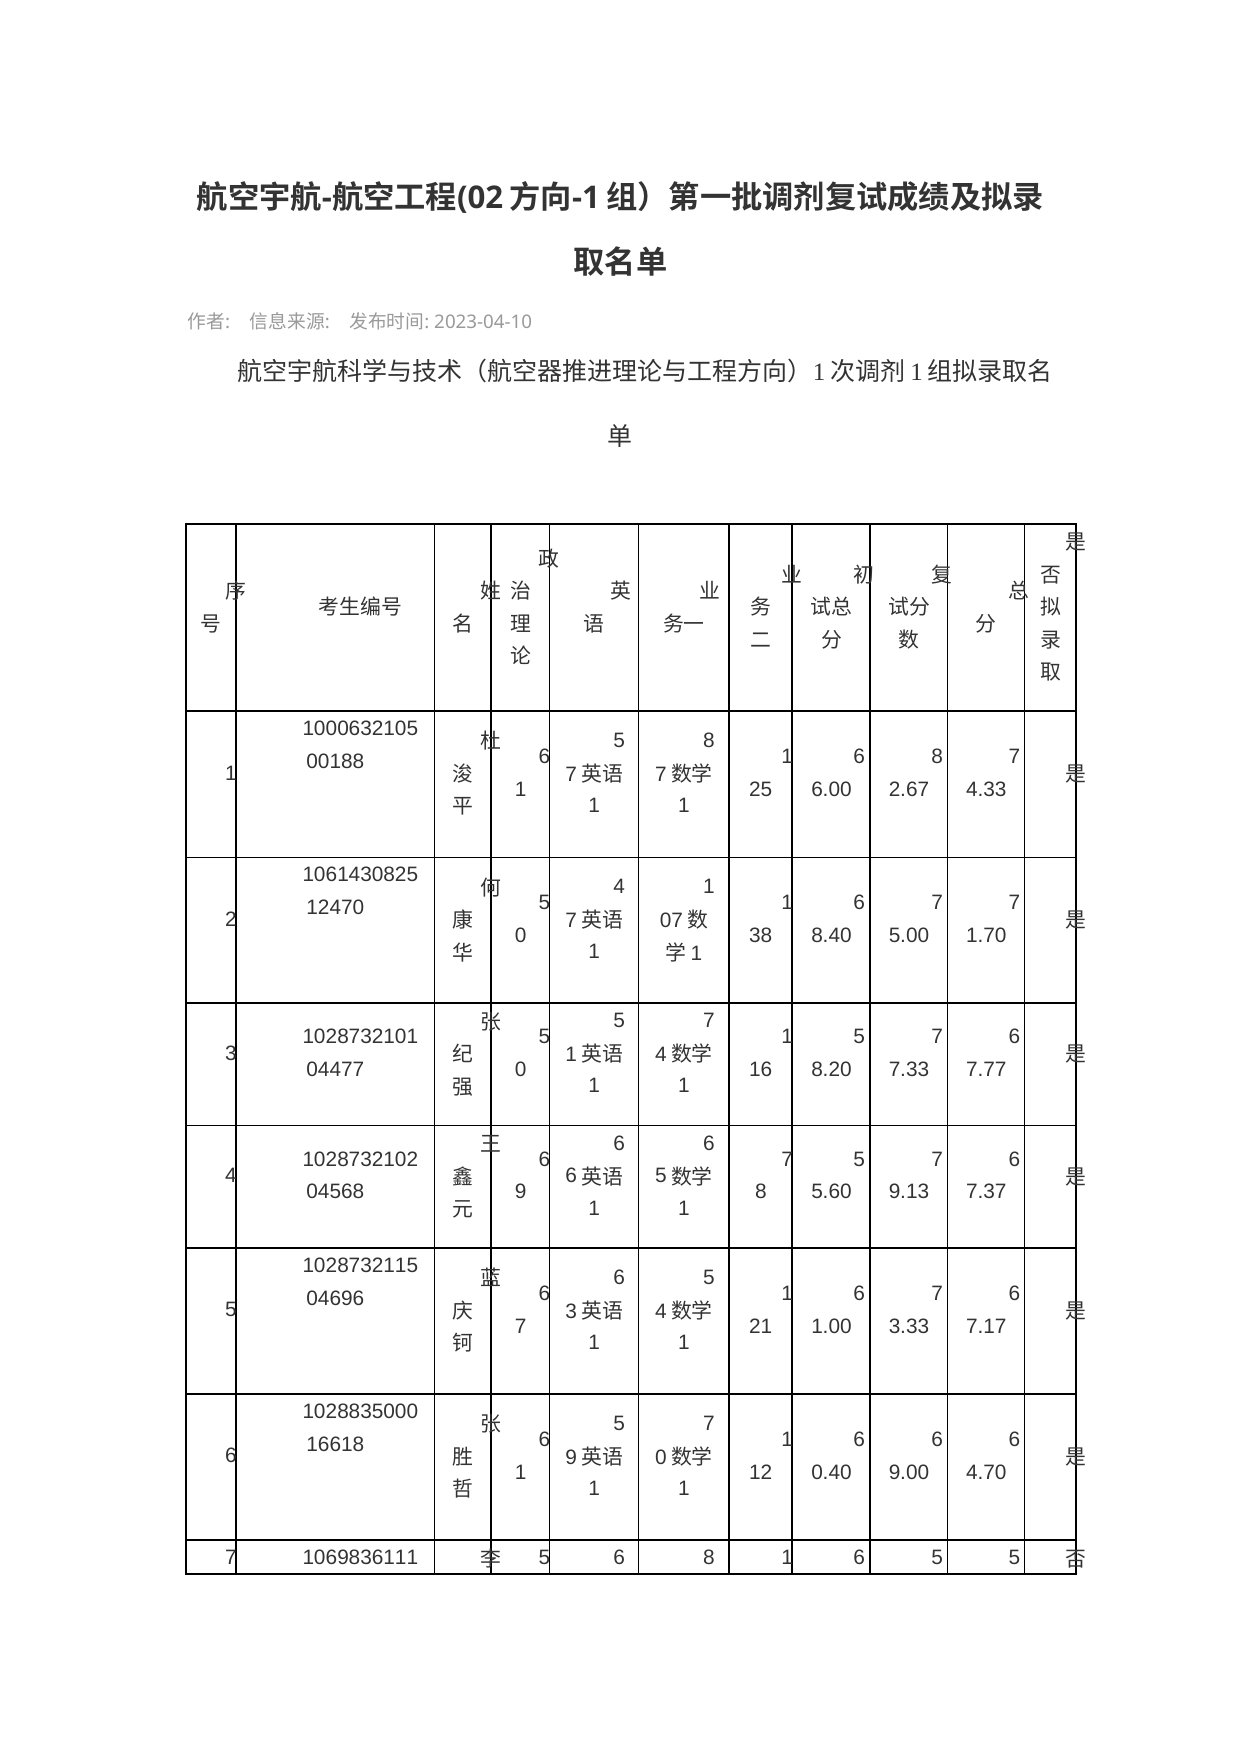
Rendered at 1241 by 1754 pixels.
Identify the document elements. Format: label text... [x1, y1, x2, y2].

table_cell 67 [492, 1249, 549, 1393]
table_header 英语 [550, 525, 638, 710]
table_header 复试分数 [871, 525, 947, 710]
table_cell 102873210104477 [237, 1004, 434, 1125]
table_cell 5 [187, 1249, 235, 1393]
table_cell 67英语2 [550, 1541, 638, 1573]
table_cell 102873210204568 [237, 1126, 434, 1247]
table_cell 61 [492, 712, 549, 856]
text 航空宇航科学与技术（航空器推进理论与工程方向）1次调剂1组拟录取名单 [187, 337, 1053, 467]
table_cell 杜浚平 [435, 712, 490, 856]
table_cell 7 [187, 1541, 235, 1573]
table_cell 82数学2 [639, 1541, 728, 1573]
table_cell 106143082512470 [237, 858, 434, 1002]
table_cell 56 [492, 1541, 549, 1573]
table_cell 57英语1 [550, 712, 638, 856]
table_cell 王鑫元 [435, 1126, 490, 1247]
table_cell 4 [187, 1126, 235, 1247]
table_cell 54数学1 [639, 1249, 728, 1393]
table_cell 6 [187, 1395, 235, 1539]
table_cell 67.77 [948, 1004, 1024, 1125]
table_header 总分 [948, 525, 1024, 710]
table_cell 是 [1025, 712, 1075, 856]
table_cell 106983611106967 [237, 1541, 434, 1573]
table_cell 67.17 [948, 1249, 1024, 1393]
table_cell 79.13 [871, 1126, 947, 1247]
table_cell 57.33 [871, 1541, 947, 1573]
table_cell 66.00 [793, 712, 869, 856]
table_header 考生编号 [237, 525, 434, 710]
table_cell 58.20 [793, 1004, 869, 1125]
table_header 初试总分 [793, 525, 869, 710]
table_cell 何康华 [435, 858, 490, 1002]
table_header 政治理论 [492, 525, 549, 710]
table_cell 61.00 [793, 1249, 869, 1393]
table_cell 61 [492, 1395, 549, 1539]
table_cell 李续航 [435, 1541, 490, 1573]
table_cell 71.70 [948, 858, 1024, 1002]
table_cell 100063210500188 [237, 712, 434, 856]
table_cell 77.33 [871, 1004, 947, 1125]
table_cell 108 [730, 1541, 791, 1573]
table_cell 是 [1025, 1004, 1075, 1125]
table_cell 59英语1 [550, 1395, 638, 1539]
table_cell 102883500016618 [237, 1395, 434, 1539]
table_cell 116 [730, 1004, 791, 1125]
table_header 是否拟录取 [1025, 525, 1075, 710]
table_cell 55.60 [793, 1126, 869, 1247]
table_cell 蓝庆钶 [435, 1249, 490, 1393]
table_cell 60.40 [793, 1395, 869, 1539]
table_cell 102873211504696 [237, 1249, 434, 1393]
table_cell 51英语1 [550, 1004, 638, 1125]
table_cell 78 [730, 1126, 791, 1247]
table_cell 62.60 [793, 1541, 869, 1573]
table_cell 69.00 [871, 1395, 947, 1539]
table_cell 65数学1 [639, 1126, 728, 1247]
table_cell 121 [730, 1249, 791, 1393]
table_cell 73.33 [871, 1249, 947, 1393]
table_cell 74.33 [948, 712, 1024, 856]
table_cell 67.37 [948, 1126, 1024, 1247]
table_cell 64.70 [948, 1395, 1024, 1539]
table_cell 66英语1 [550, 1126, 638, 1247]
table_cell 112 [730, 1395, 791, 1539]
table_cell 138 [730, 858, 791, 1002]
table_cell 张胜哲 [435, 1395, 490, 1539]
table_cell 107数学1 [639, 858, 728, 1002]
table_cell 87数学1 [639, 712, 728, 856]
table_cell 是 [1025, 1395, 1075, 1539]
table_header 姓名 [435, 525, 490, 710]
table_cell 63英语1 [550, 1249, 638, 1393]
text 作者: 信息来源: 发布时间: 2023-04-10 [187, 304, 1053, 337]
table_cell 70数学1 [639, 1395, 728, 1539]
table_cell 125 [730, 712, 791, 856]
table_cell 是 [1025, 1249, 1075, 1393]
table_cell 74数学1 [639, 1004, 728, 1125]
table_cell 47英语1 [550, 858, 638, 1002]
table_cell 69 [492, 1126, 549, 1247]
table_cell 68.40 [793, 858, 869, 1002]
table_cell 59.97 [948, 1541, 1024, 1573]
table_cell 50 [492, 858, 549, 1002]
table_cell 1 [187, 712, 235, 856]
table_cell 50 [492, 1004, 549, 1125]
table_header 业务二 [730, 525, 791, 710]
table_cell 否 [1025, 1541, 1075, 1573]
table_cell 张纪强 [435, 1004, 490, 1125]
table_cell 82.67 [871, 712, 947, 856]
table_cell 3 [187, 1004, 235, 1125]
table_cell 是 [1025, 1126, 1075, 1247]
table_cell 75.00 [871, 858, 947, 1002]
table_cell 是 [1025, 858, 1075, 1002]
table_cell 2 [187, 858, 235, 1002]
table_header 业务一 [639, 525, 728, 710]
table_header 序号 [187, 525, 235, 710]
text 航空宇航-航空工程(02方向-1组）第一批调剂复试成绩及拟录取名单 [187, 162, 1053, 292]
